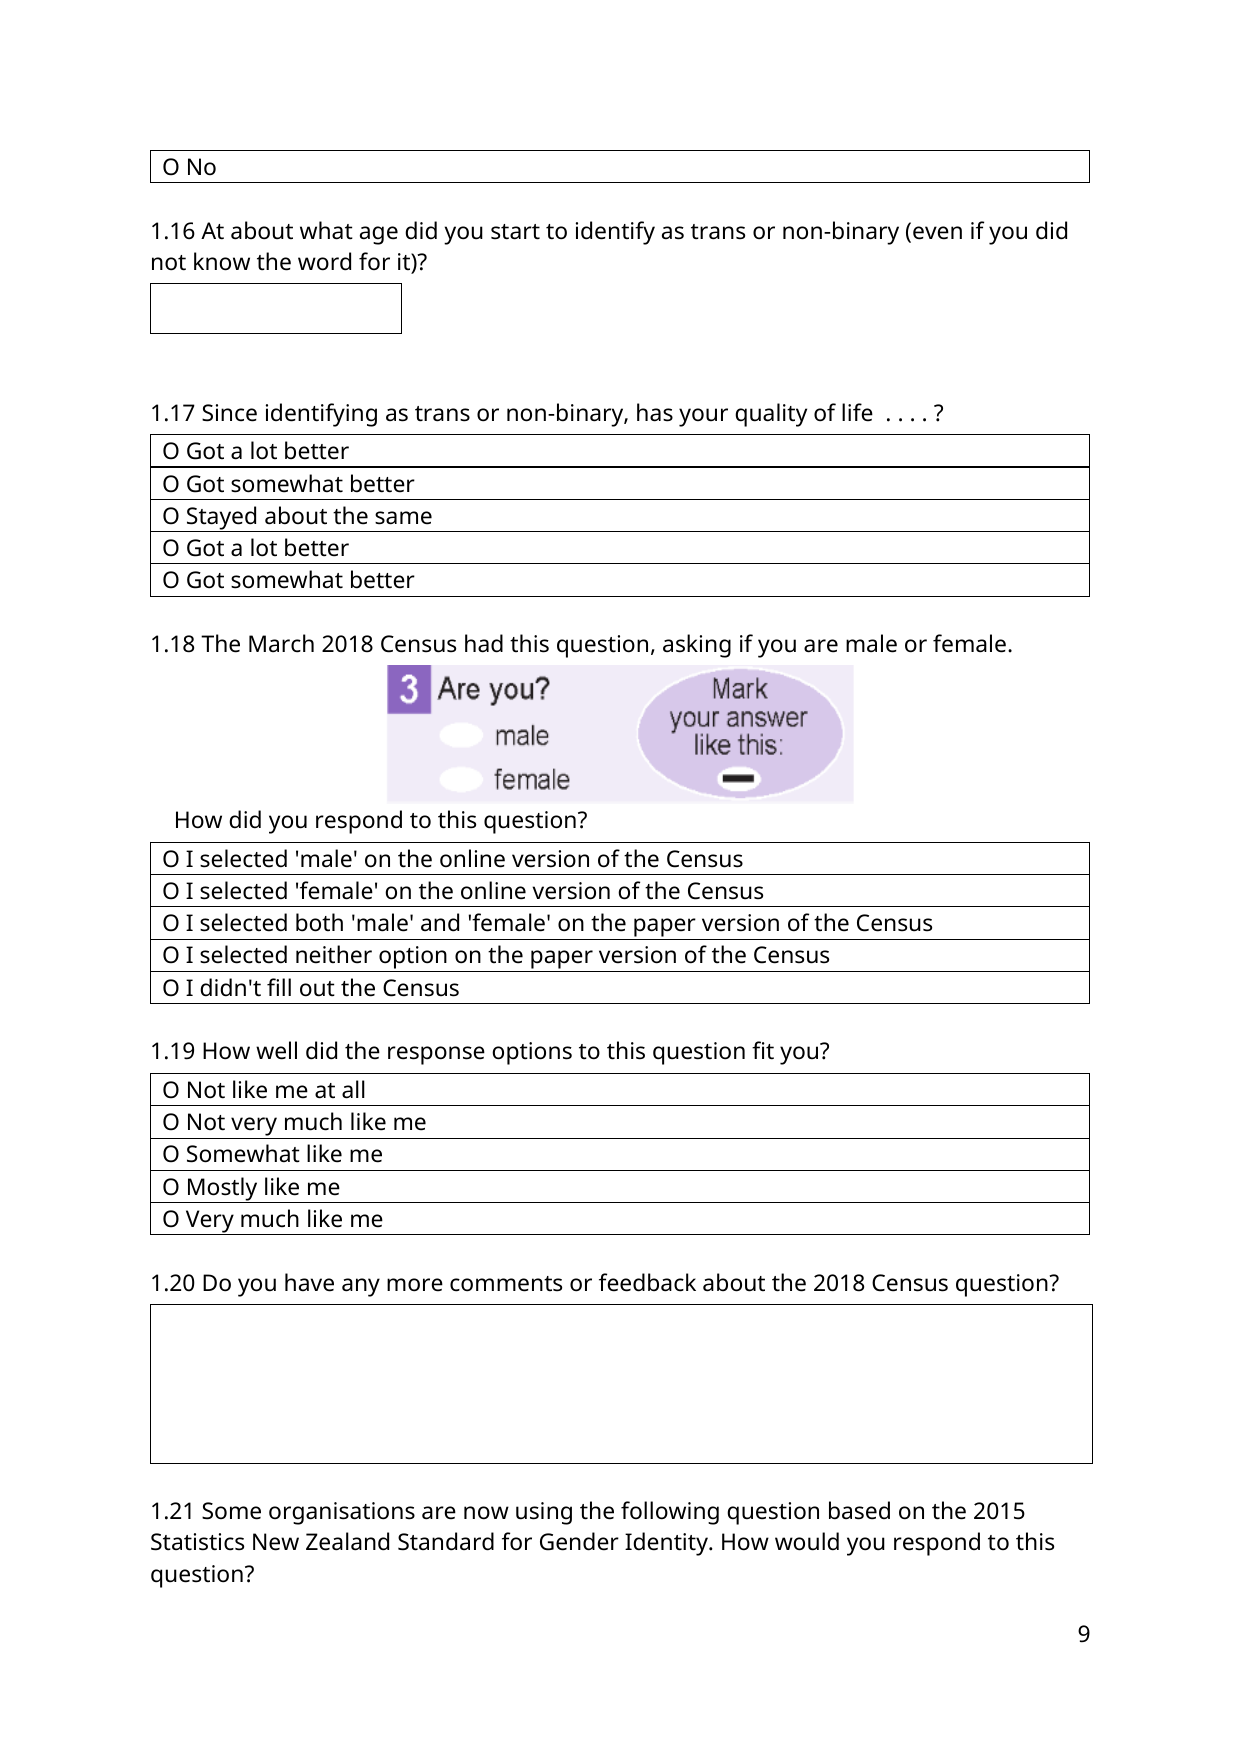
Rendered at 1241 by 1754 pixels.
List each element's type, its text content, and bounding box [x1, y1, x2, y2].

table_cell O Got somewhat better [151, 564, 1089, 596]
table_cell O I selected neither option on the paper version of the Census [151, 940, 1089, 971]
table_cell O I selected 'female' on the online version of the Census [151, 875, 1089, 906]
table_cell O Stayed about the same [151, 500, 1089, 531]
table_cell O I didn't fill out the Census [151, 972, 1089, 1003]
table_cell O Very much like me [151, 1203, 1089, 1234]
table_cell O Mostly like me [151, 1171, 1089, 1202]
text 1.16 At about what age did you start to identify as trans or non-binary (even if you did not know the word for it)? [150, 214, 1090, 277]
table_cell O Somewhat like me [151, 1139, 1089, 1170]
text How did you respond to this question? [150, 804, 1090, 835]
text 1.20 Do you have any more comments or feedback about the 2018 Census question? [150, 1267, 1090, 1298]
text 1.17 Since identifying as trans or non-binary, has your quality of life . . . . ? [150, 397, 1090, 428]
text 1.18 The March 2018 Census had this question, asking if you are male or female. [150, 628, 1090, 659]
table_cell O No [151, 151, 1089, 182]
table_cell O Not very much like me [151, 1106, 1089, 1137]
table_header O I selected 'male' on the online version of the Census [151, 843, 1089, 874]
table_header O Not like me at all [151, 1074, 1089, 1105]
table_header O Got a lot better [151, 435, 1089, 466]
text 1.21 Some organisations are now using the following question based on the 2015 Statistics New Zealand Standard for Gender Identity. How would you respond to this question? [150, 1495, 1090, 1589]
text 1.19 How well did the response options to this question fit you? [150, 1035, 1090, 1067]
table_cell O Got somewhat better [151, 468, 1089, 499]
table_header [151, 284, 401, 333]
table_cell O Got a lot better [151, 532, 1089, 563]
picture [386, 665, 854, 804]
table_cell O I selected both 'male' and 'female' on the paper version of the Census [151, 907, 1089, 938]
table_header [151, 1305, 1092, 1463]
